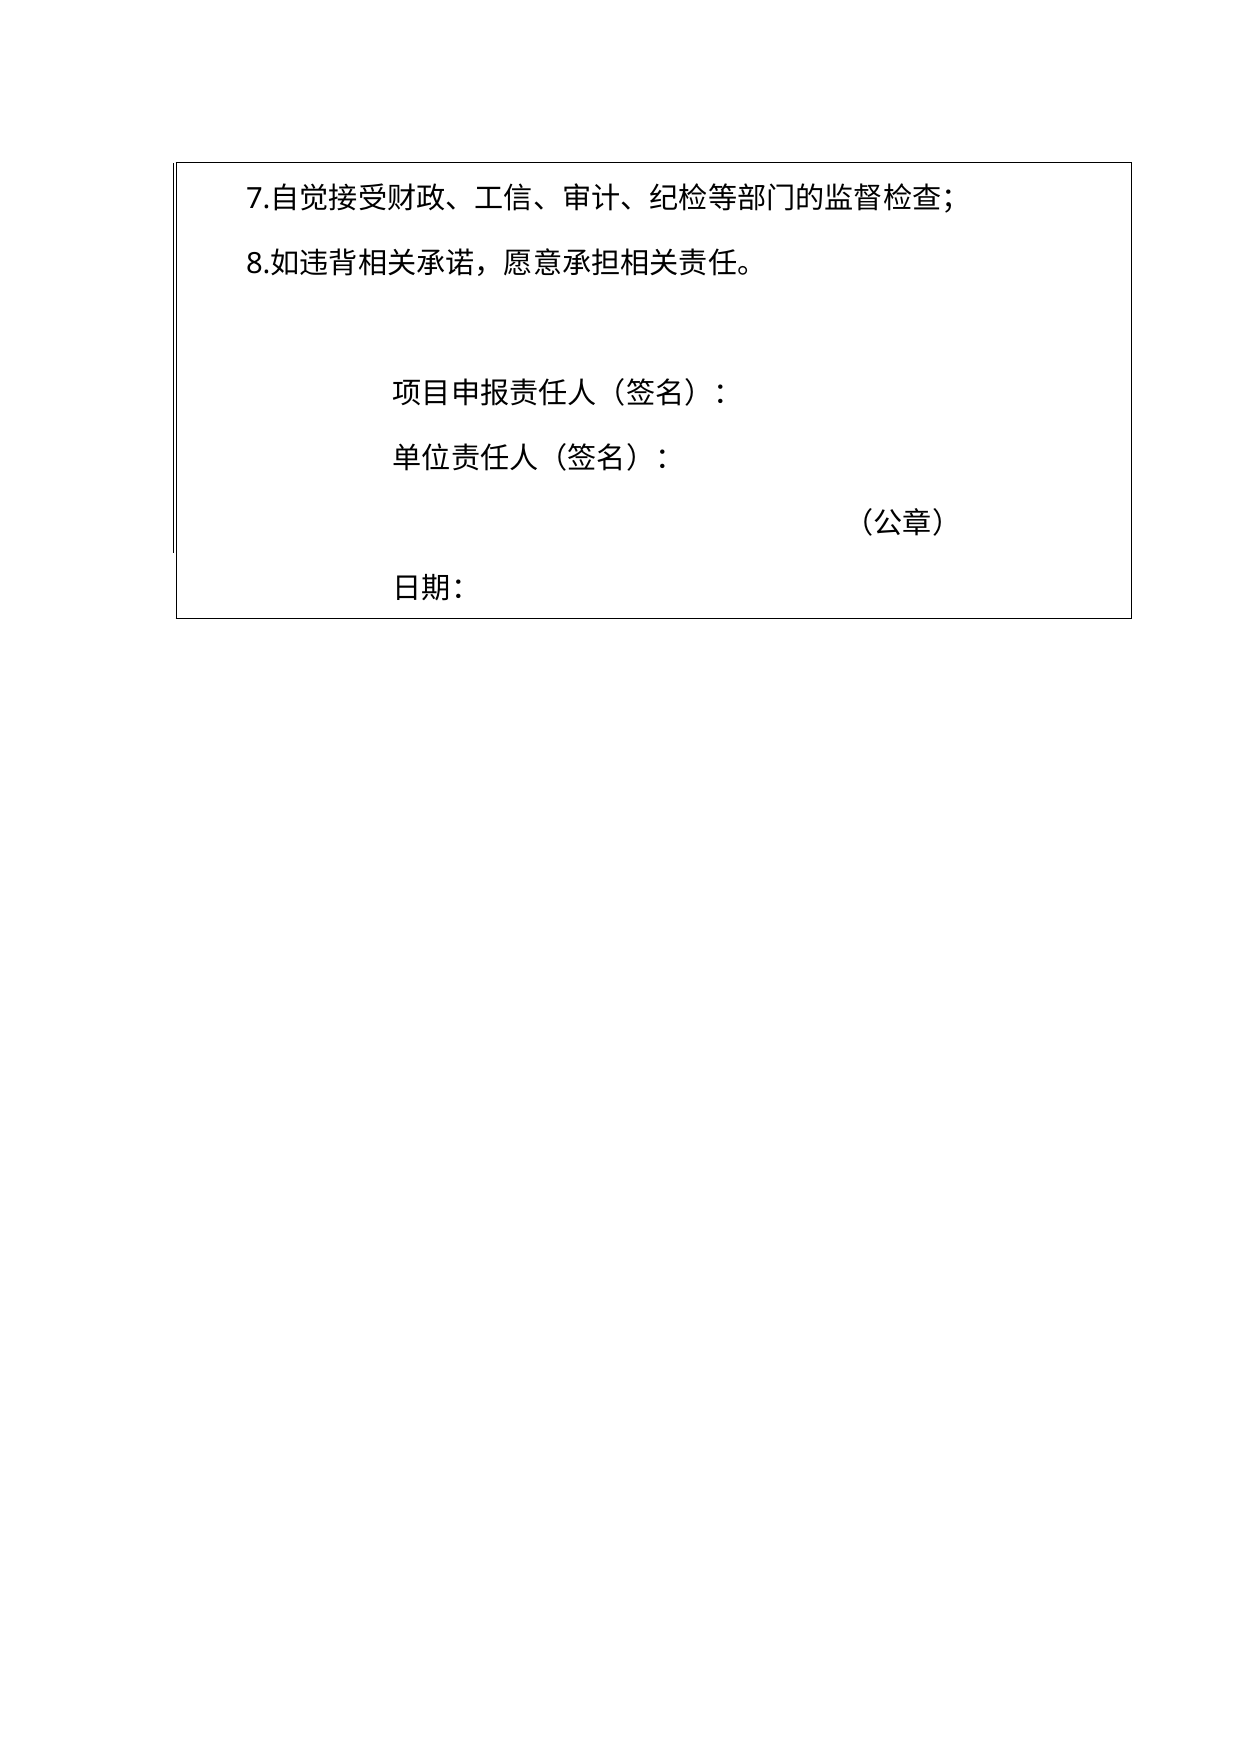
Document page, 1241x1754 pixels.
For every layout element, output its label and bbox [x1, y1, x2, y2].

table_cell [177, 163, 1131, 618]
